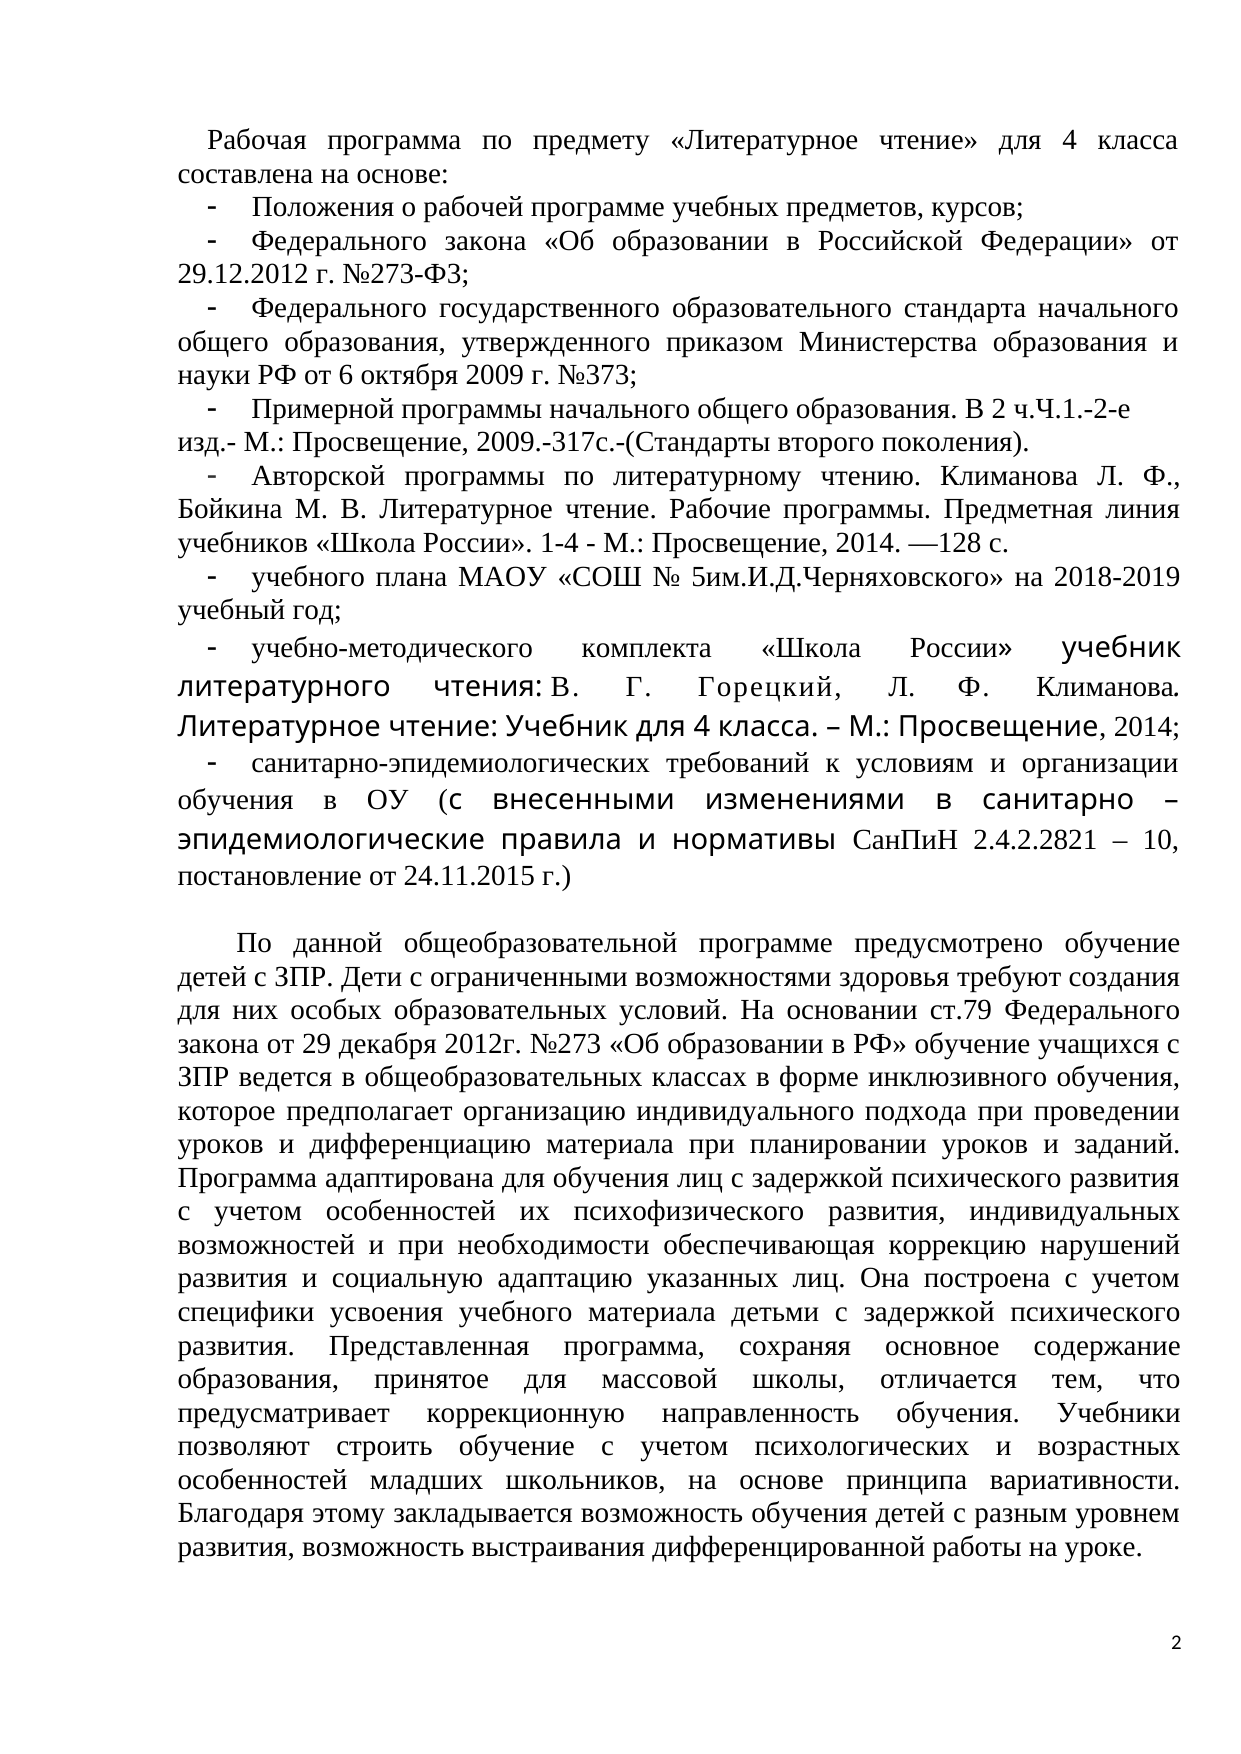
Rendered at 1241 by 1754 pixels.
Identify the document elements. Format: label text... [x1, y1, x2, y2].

text Рабочая программа по предмету «Литературное чтение» для 4 класса составлена на основе: [177, 122, 1179, 189]
text По данной общеобразовательной программе предусмотрено обучение детей с ЗПР. Дети с ограниченными возможностями здоровья требуют создания для них особых образовательных условий. На основании ст.79 Федерального закона от 29 декабря 2012г. №273 «Об образовании в РФ» обучение учащихся с ЗПР ведется в общеобразовательных классах в форме инклюзивного обучения, которое предполагает организацию индивидуального подхода при проведении уроков и дифференциацию материала при планировании уроков и заданий. Программа адаптирована для обучения лиц с задержкой психического развития с учетом особенностей их психофизического развития, индивидуальных возможностей и при необходимости обеспечивающая коррекцию нарушений развития и социальную адаптацию указанных лиц. Она построена с учетом специфики усвоения учебного материала детьми с задержкой психического развития. Представленная программа, сохраняя основное содержание образования, принятое для массовой школы, отличается тем, что предусматривает коррекционную направленность обучения. Учебники позволяют строить обучение с учетом психологических и возрастных особенностей младших школьников, на основе принципа вариативности. Благодаря этому закладывается возможность обучения детей с разным уровнем развития, возможность выстраивания дифференцированной работы на уроке. [177, 925, 1181, 1562]
list Положения о рабочей программе учебных предметов, курсов; [207, 189, 1179, 223]
list Федерального государственного образовательного стандарта начального общего образования, утвержденного приказом Министерства образования и науки РФ от 6 октября 2009 г. №373; [177, 290, 1179, 391]
list санитарно-эпидемиологических требований к условиям и организации обучения в ОУ (с внесенными изменениями в санитарно – эпидемиологические правила и нормативы СанПиН 2.4.2.2821 – 10, постановление от 24.11.2015 г.) [177, 745, 1179, 892]
list Авторской программы по литературному чтению. Климанова Л. Ф., Бойкина М. В. Литературное чтение. Рабочие программы. Предметная линия учебников «Школа России». 1-4 - М.: Просвещение, 2014. —128 с. [177, 458, 1181, 559]
list Федерального закона «Об образовании в Российской Федерации» от 29.12.2012 г. №273-Ф3; [177, 223, 1179, 290]
list Примерной программы начального общего образования. В 2 ч.Ч.1.-2-е изд.- М.: Просвещение, 2009.-317с.-(Стандарты второго поколения). [177, 391, 1181, 458]
list учебного плана МАОУ «СОШ № 5им.И.Д.Черняховского» на 2018-2019 учебный год; [177, 559, 1181, 626]
list учебно-методического комплекта «Школа России» учебник литературного чтения: В. Г. Горецкий, Л. Ф. Климанова. Литературное чтение: Учебник для 4 класса. – М.: Просвещение, 2014; [177, 626, 1181, 745]
